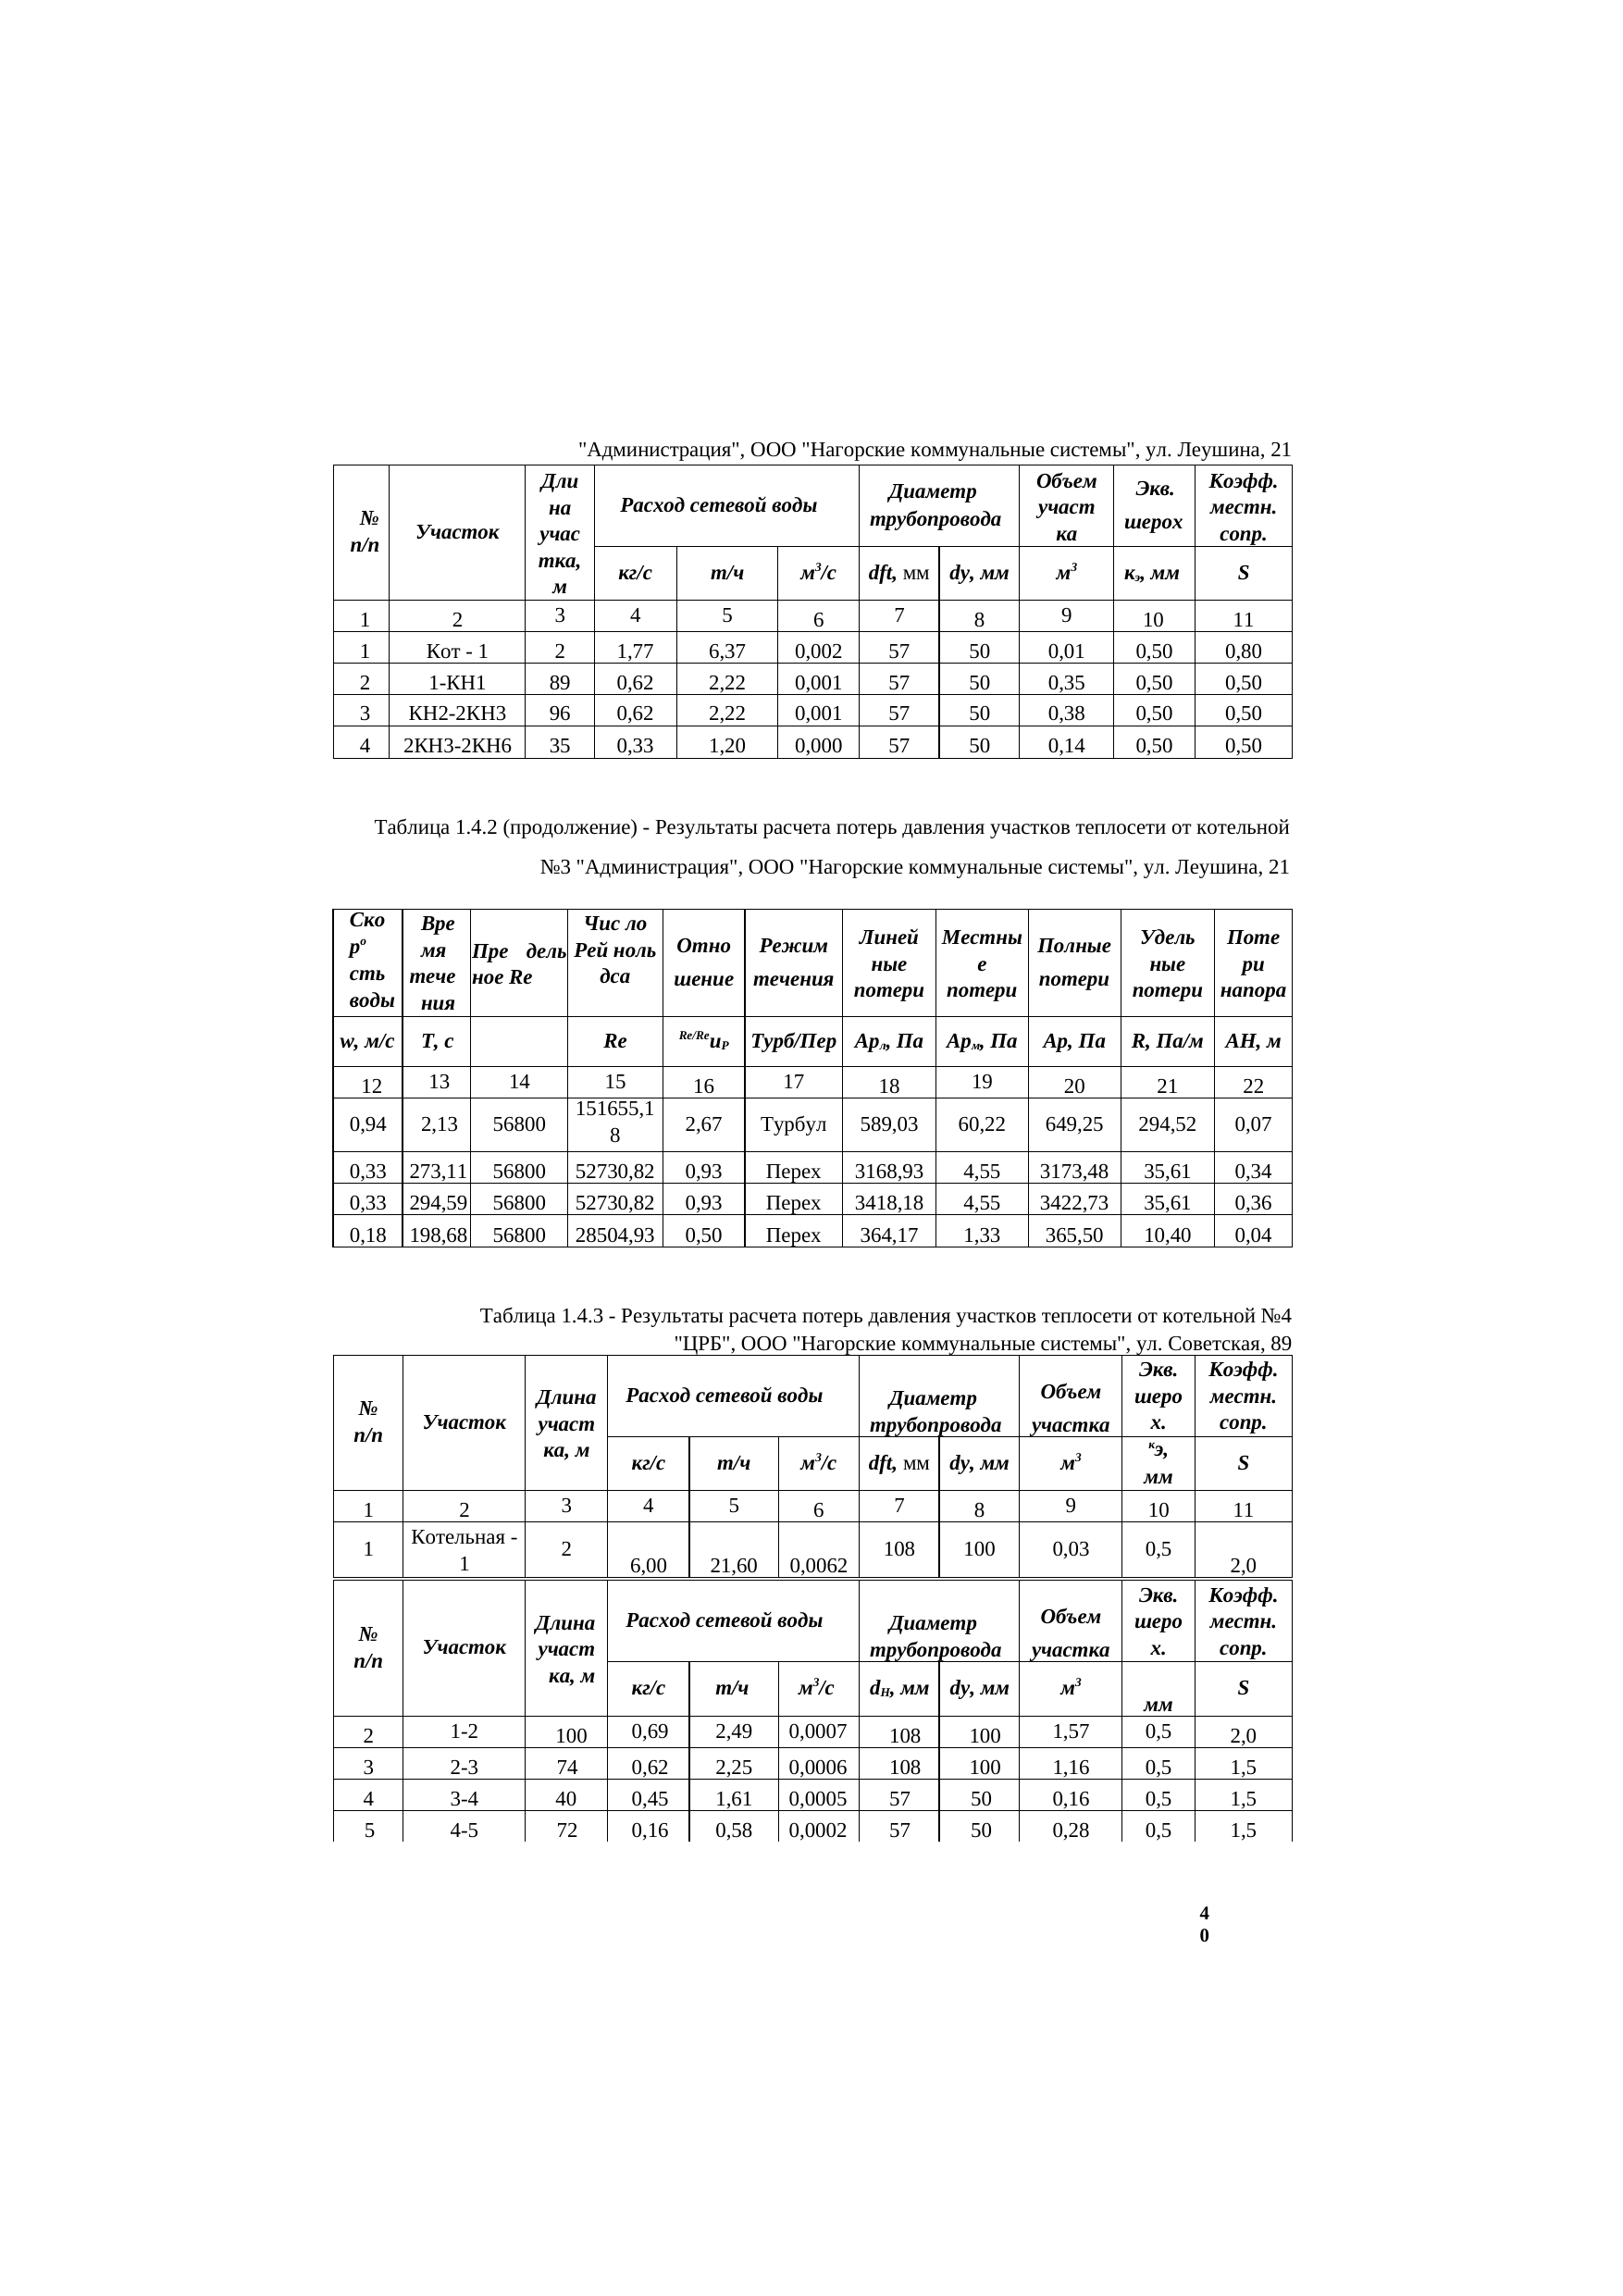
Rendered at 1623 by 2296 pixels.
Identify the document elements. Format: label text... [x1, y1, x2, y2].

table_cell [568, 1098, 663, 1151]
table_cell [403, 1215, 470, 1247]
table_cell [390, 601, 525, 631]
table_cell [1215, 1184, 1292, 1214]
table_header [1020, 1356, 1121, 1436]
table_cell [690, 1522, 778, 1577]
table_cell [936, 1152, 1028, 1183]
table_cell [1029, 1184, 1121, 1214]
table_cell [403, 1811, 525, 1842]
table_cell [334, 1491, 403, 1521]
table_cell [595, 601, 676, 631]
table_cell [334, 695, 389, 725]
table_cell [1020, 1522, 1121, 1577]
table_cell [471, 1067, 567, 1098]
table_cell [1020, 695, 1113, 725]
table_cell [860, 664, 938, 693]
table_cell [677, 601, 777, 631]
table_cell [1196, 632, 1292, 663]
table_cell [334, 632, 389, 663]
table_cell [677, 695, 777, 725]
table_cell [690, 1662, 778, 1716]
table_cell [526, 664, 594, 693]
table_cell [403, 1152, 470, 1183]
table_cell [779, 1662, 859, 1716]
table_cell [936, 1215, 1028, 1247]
text Таблица 1.4.2 (продолжение) - Результаты расчета потерь давления участков теплосети от котельной №3 "Администрация", ООО "Нагорские коммунальные системы", ул. Леушина, 21 [360, 803, 1291, 882]
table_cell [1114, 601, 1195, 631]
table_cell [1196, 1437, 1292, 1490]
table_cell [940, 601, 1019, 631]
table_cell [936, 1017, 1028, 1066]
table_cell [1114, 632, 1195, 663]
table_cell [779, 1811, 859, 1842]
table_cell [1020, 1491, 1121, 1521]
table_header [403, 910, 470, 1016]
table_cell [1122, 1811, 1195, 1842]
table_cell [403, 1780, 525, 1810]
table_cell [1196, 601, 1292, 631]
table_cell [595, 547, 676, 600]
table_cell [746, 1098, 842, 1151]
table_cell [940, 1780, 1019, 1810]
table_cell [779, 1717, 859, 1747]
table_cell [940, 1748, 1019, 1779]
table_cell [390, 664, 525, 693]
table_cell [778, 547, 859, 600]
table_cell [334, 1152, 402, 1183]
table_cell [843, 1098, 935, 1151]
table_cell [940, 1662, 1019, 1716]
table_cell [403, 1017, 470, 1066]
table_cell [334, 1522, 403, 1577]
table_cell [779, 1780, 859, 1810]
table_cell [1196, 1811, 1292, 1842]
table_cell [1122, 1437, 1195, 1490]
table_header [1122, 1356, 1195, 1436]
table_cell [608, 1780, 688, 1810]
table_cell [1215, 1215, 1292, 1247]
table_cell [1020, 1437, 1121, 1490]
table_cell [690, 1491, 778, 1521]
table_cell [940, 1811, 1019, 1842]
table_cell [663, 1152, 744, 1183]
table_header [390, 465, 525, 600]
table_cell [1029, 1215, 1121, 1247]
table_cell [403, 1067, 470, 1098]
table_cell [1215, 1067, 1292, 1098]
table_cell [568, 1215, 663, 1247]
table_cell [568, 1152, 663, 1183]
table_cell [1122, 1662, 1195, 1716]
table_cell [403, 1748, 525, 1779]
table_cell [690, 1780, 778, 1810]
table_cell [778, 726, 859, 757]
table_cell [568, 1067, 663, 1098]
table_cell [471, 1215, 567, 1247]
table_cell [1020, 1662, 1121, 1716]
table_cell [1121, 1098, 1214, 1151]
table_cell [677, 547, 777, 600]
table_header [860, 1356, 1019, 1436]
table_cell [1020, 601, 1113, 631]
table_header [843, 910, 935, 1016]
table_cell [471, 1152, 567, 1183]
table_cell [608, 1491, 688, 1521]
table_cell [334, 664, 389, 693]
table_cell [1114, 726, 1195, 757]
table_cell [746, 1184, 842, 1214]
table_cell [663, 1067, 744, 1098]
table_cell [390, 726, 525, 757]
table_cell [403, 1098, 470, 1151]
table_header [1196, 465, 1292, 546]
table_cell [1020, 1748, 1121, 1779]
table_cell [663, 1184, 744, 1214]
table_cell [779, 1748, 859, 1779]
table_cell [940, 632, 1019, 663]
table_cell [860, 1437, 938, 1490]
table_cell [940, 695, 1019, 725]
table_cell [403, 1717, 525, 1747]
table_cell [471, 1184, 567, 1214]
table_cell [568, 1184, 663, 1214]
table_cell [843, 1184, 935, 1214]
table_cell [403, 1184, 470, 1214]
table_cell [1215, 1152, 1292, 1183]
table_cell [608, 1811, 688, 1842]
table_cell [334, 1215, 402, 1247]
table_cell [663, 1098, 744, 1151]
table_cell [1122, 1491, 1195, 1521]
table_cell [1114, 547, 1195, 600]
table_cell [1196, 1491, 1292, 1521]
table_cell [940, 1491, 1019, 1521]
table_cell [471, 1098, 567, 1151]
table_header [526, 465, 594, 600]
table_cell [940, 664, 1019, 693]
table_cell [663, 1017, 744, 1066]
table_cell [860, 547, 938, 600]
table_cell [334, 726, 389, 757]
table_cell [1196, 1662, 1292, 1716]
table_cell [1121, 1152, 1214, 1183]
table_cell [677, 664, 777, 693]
text "ЦРБ", ООО "Нагорские коммунальные системы", ул. Советская, 89 [332, 1334, 1293, 1355]
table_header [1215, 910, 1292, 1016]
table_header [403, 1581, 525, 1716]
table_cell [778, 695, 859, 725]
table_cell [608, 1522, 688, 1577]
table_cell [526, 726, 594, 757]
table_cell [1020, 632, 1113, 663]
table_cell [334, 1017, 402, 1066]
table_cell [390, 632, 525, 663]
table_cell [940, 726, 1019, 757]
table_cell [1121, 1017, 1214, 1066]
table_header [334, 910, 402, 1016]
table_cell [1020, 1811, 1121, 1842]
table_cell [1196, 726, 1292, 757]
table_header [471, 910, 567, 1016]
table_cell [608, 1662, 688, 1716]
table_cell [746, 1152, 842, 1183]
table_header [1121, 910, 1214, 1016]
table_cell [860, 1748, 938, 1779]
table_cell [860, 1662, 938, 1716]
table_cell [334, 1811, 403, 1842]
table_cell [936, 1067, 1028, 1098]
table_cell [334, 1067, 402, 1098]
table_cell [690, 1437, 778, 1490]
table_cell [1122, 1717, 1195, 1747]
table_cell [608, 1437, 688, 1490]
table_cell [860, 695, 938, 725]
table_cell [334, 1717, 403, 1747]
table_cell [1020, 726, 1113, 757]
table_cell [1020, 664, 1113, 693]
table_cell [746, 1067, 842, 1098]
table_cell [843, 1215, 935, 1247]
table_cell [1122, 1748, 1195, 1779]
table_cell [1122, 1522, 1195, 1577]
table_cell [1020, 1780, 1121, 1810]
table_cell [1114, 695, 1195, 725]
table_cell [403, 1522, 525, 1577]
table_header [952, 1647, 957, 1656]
text Таблица 1.4.3 - Результаты расчета потерь давления участков теплосети от котельной №4 [332, 1306, 1293, 1327]
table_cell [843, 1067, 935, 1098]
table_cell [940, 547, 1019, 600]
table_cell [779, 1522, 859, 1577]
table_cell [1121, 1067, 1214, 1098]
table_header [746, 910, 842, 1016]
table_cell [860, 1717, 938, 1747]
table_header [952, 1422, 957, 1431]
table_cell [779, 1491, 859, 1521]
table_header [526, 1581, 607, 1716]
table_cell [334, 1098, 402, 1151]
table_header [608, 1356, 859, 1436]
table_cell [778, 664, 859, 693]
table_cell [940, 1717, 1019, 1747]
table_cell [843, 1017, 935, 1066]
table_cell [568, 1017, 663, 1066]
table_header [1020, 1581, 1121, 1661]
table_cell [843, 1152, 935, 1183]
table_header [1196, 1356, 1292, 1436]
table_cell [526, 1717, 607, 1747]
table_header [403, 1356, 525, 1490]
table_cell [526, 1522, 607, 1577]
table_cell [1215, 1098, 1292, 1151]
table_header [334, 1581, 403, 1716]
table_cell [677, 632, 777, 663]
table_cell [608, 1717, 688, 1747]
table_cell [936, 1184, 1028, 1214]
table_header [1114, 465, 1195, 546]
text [332, 425, 1293, 465]
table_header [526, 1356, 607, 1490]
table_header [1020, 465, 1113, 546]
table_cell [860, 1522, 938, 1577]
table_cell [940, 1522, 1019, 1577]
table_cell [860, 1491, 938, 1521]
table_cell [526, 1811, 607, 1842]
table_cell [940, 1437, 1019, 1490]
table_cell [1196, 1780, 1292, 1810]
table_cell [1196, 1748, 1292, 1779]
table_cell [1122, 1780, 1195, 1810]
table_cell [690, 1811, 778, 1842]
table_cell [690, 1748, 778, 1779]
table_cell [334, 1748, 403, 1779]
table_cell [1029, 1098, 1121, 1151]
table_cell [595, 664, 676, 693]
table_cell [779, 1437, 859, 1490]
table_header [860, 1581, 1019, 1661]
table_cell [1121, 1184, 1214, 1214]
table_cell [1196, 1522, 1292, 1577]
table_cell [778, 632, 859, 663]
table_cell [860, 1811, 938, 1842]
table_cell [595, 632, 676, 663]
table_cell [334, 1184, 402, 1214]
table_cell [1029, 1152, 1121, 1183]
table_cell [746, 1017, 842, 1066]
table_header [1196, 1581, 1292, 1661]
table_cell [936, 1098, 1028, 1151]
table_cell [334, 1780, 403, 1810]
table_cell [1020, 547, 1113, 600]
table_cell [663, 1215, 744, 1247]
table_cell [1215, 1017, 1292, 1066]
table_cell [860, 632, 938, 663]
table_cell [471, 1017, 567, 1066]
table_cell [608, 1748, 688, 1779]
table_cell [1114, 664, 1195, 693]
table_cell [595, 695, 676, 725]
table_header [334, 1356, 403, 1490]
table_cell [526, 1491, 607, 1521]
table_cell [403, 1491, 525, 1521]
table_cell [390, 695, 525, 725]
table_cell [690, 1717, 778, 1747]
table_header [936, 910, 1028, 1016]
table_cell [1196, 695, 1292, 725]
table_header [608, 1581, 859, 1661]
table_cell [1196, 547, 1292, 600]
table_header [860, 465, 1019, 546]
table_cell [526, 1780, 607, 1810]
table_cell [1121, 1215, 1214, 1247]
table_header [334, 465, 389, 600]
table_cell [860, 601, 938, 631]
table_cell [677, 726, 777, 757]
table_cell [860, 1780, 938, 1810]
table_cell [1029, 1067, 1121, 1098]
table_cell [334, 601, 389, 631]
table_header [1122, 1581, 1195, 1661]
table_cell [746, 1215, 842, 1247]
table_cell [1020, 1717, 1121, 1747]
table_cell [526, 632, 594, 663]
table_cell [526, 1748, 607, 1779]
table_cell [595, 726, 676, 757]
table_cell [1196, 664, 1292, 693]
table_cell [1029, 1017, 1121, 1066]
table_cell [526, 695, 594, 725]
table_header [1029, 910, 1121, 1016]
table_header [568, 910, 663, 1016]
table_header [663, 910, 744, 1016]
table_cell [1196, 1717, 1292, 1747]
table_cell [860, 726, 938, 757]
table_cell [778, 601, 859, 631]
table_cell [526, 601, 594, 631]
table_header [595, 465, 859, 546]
